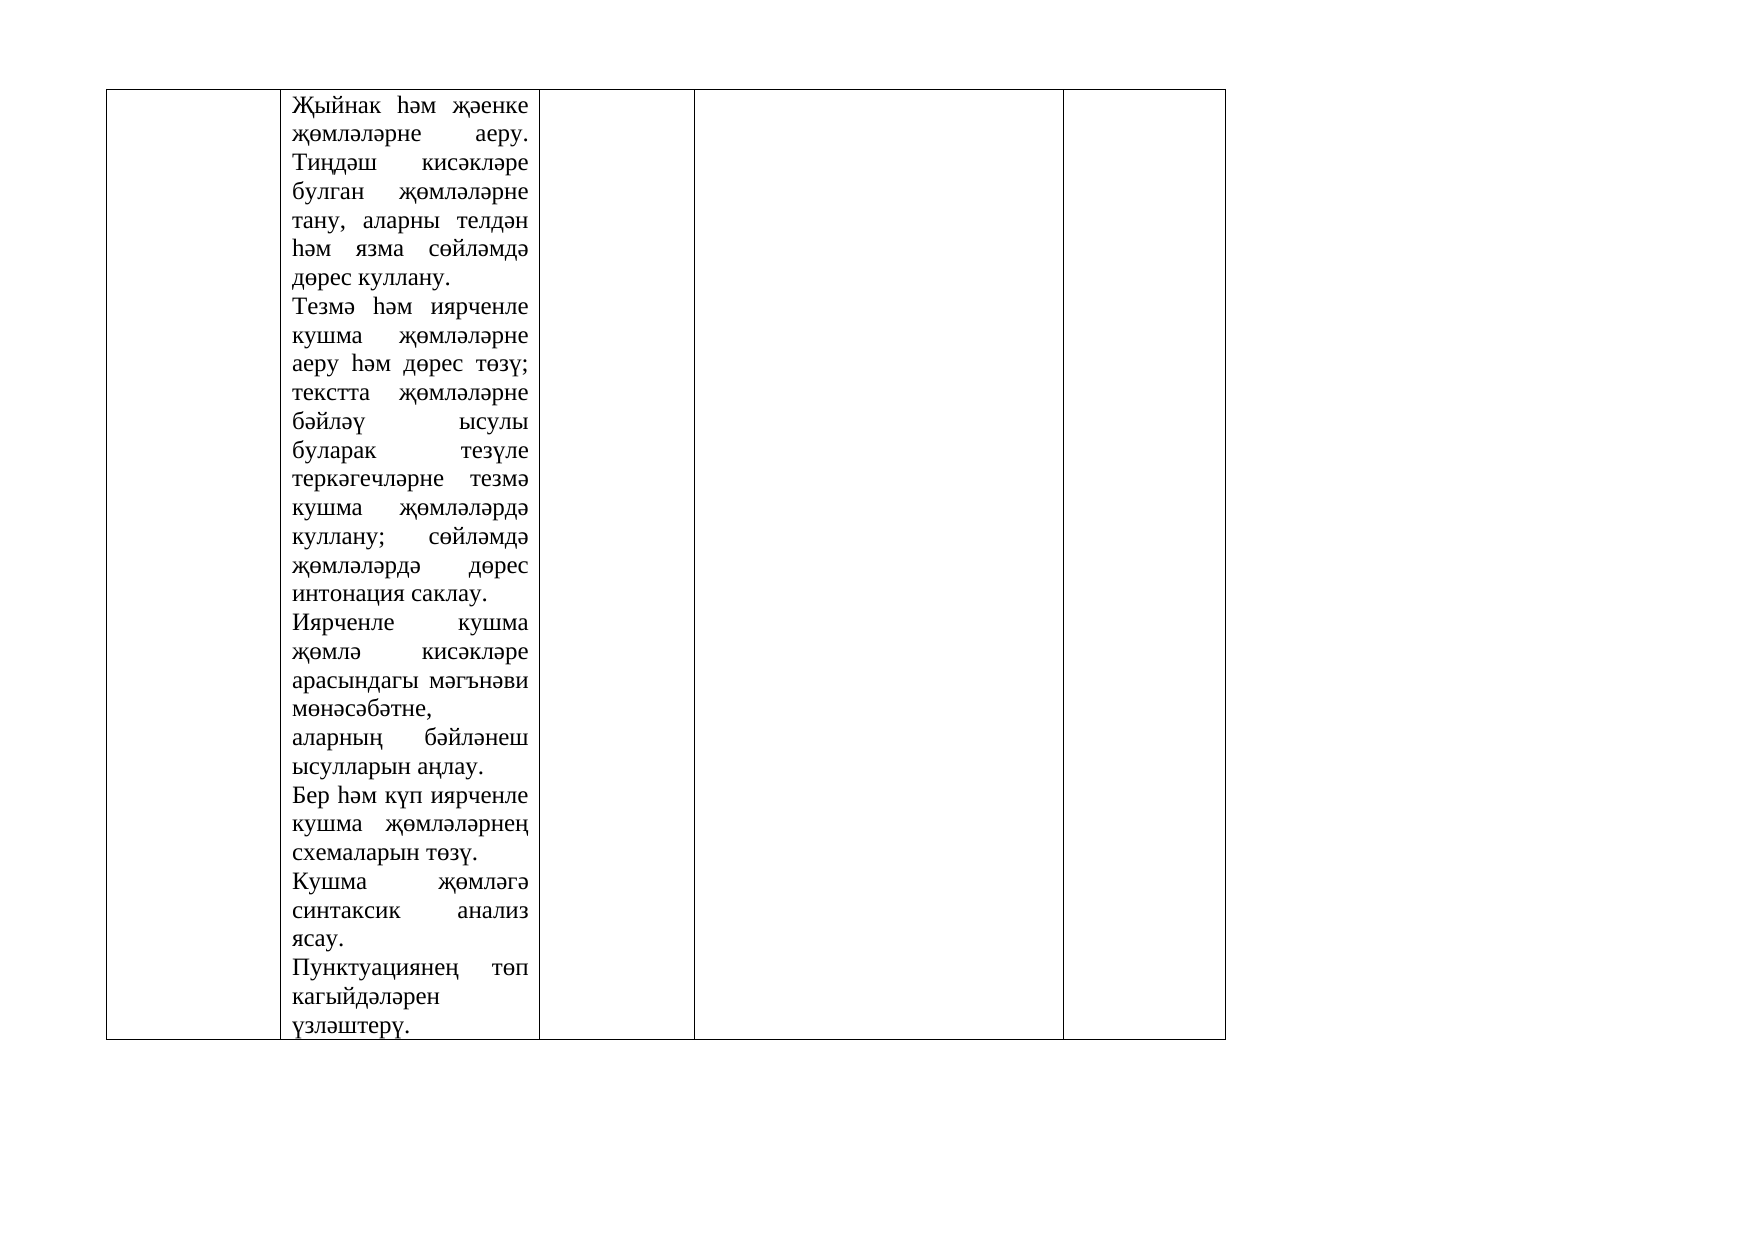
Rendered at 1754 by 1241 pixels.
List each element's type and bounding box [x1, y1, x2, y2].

table_cell [281, 90, 539, 1038]
table_cell [540, 90, 694, 1038]
table_cell [107, 90, 280, 1038]
table_cell [1064, 90, 1225, 1038]
table_cell [695, 90, 1063, 1038]
